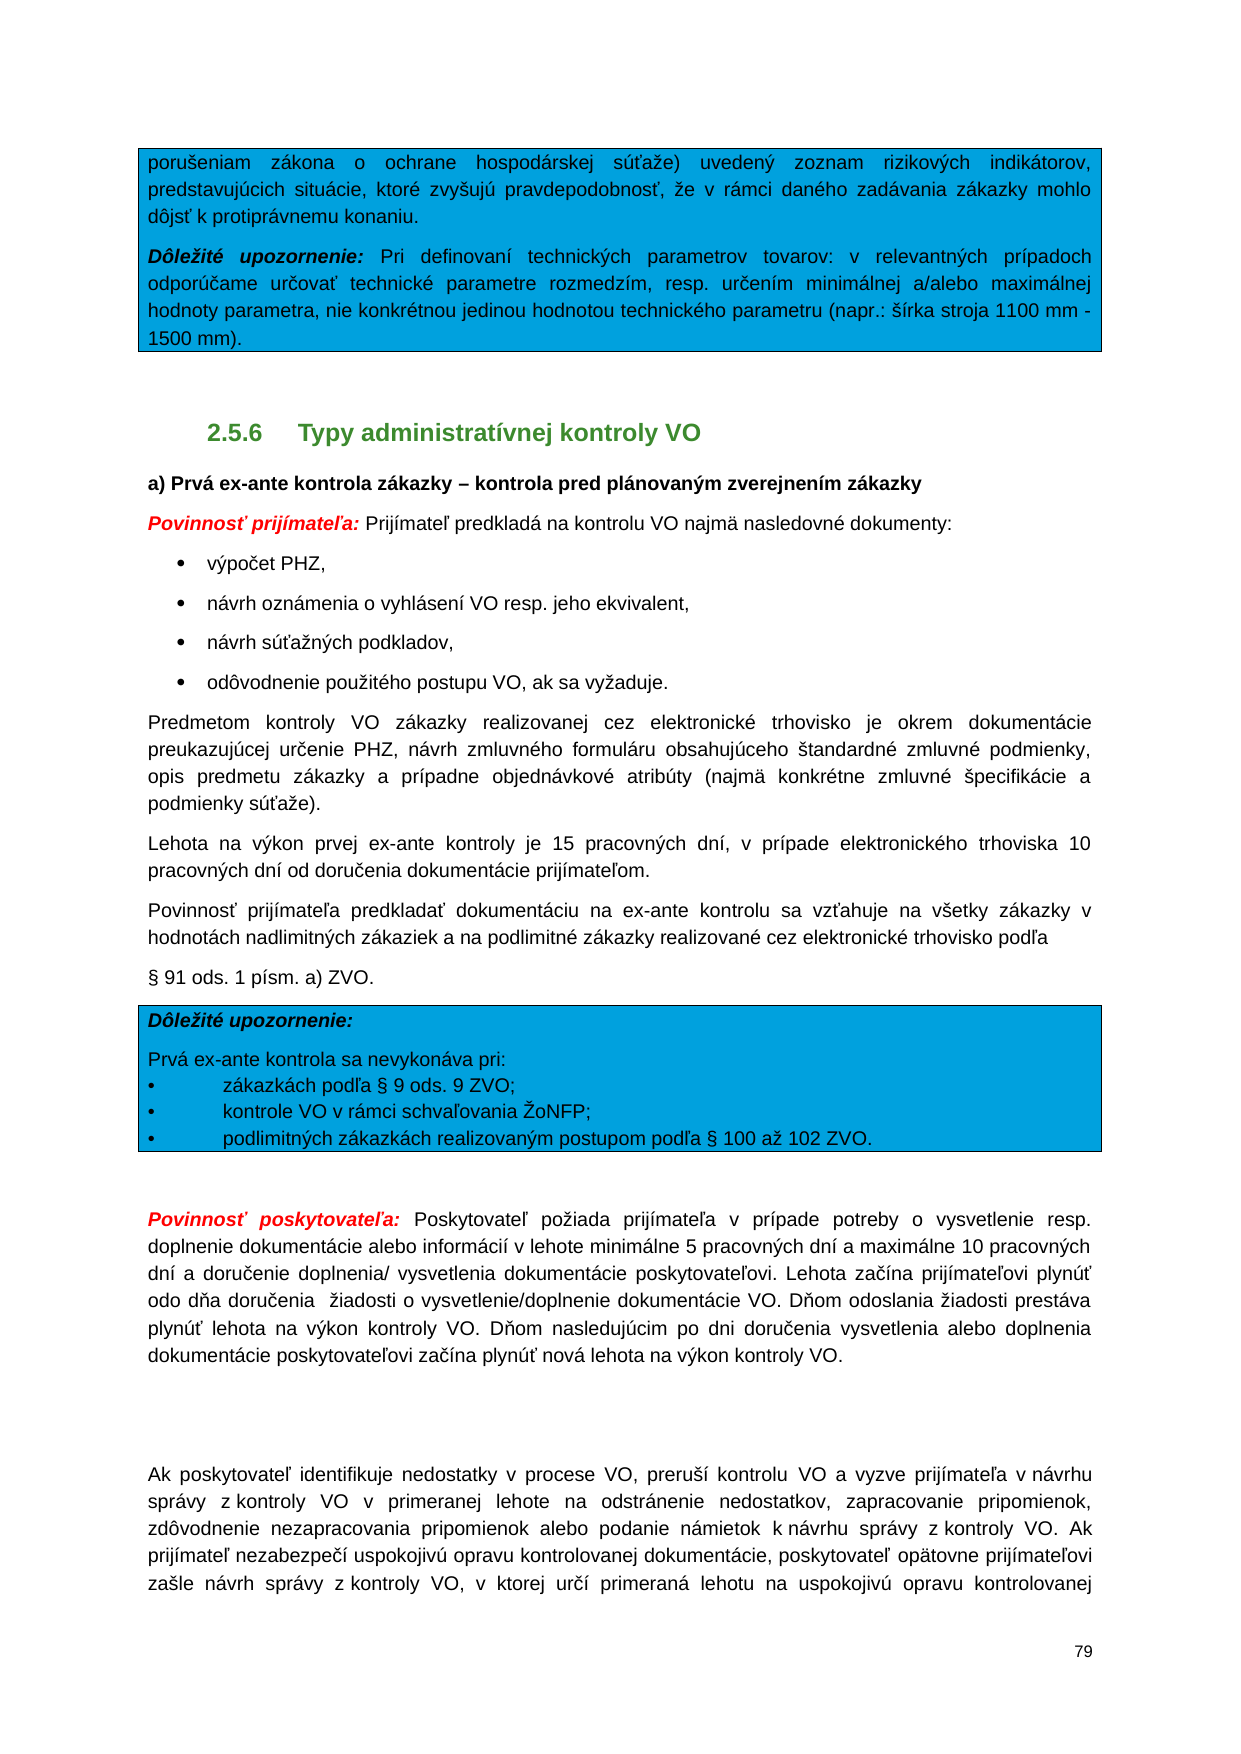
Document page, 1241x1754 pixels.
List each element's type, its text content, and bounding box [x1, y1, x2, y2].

text výpočet PHZ, [177, 552, 1092, 574]
text Dôležité upozornenie: Pri definovaní technických parametrov tovarov: v relevantných prípadoch odporúčame určovať technické parametre rozmedzím, resp. určením minimálnej a/alebo maximálnej hodnoty parametra, nie konkrétnou jedinou hodnotou technického parametru (napr.: šírka stroja 1100 mm - 1500 mm). [139, 242, 1101, 351]
text • podlimitných zákazkách realizovaným postupom podľa § 100 až 102 ZVO. [139, 1123, 1101, 1151]
text Povinnosť prijímateľa predkladať dokumentáciu na ex-ante kontrolu sa vzťahuje na všetky zákazky v hodnotách nadlimitných zákaziek a na podlimitné zákazky realizované cez elektronické trhovisko podľa [148, 899, 1092, 949]
text Povinnosť prijímateľa: Prijímateľ predkladá na kontrolu VO najmä nasledovné dokumenty: [148, 512, 1092, 534]
text návrh súťažných podkladov, [177, 631, 1092, 654]
text Prvá ex-ante kontrola sa nevykonáva pri: [139, 1045, 1101, 1071]
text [148, 1463, 1092, 1594]
text Lehota na výkon prvej ex-ante kontroly je 15 pracovných dní, v prípade elektronického trhoviska 10 pracovných dní od doručenia dokumentácie prijímateľom. [148, 832, 1092, 882]
text • zákazkách podľa § 9 ods. 9 ZVO; [139, 1071, 1101, 1097]
subtitle Typy administratívnej kontroly VO [207, 418, 1092, 447]
text a) Prvá ex-ante kontrola zákazky – kontrola pred plánovaným zverejnením zákazky [148, 472, 1092, 495]
text návrh oznámenia o vyhlásení VO resp. jeho ekvivalent, [177, 591, 1092, 614]
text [139, 149, 1101, 228]
text § 91 ods. 1 písm. a) ZVO. [148, 966, 1092, 988]
text Predmetom kontroly VO zákazky realizovanej cez elektronické trhovisko je okrem dokumentácie preukazujúcej určenie PHZ, návrh zmluvného formuláru obsahujúceho štandardné zmluvné podmienky, opis predmetu zákazky a prípadne objednávkové atribúty (najmä konkrétne zmluvné špecifikácie a podmienky súťaže). [148, 711, 1092, 815]
text • kontrole VO v rámci schvaľovania ŽoNFP; [139, 1097, 1101, 1123]
text odôvodnenie použitého postupu VO, ak sa vyžaduje. [177, 671, 1092, 694]
text Povinnosť poskytovateľa: Poskytovateľ požiada prijímateľa v prípade potreby o vysvetlenie resp. doplnenie dokumentácie alebo informácií v lehote minimálne 5 pracovných dní a maximálne 10 pracovných dní a doručenie doplnenia/ vysvetlenia dokumentácie poskytovateľovi. Lehota začína prijímateľovi plynúť odo dňa doručenia žiadosti o vysvetlenie/doplnenie dokumentácie VO. Dňom odoslania žiadosti prestáva plynúť lehota na výkon kontroly VO. Dňom nasledujúcim po dni doručenia vysvetlenia alebo doplnenia dokumentácie poskytovateľovi začína plynúť nová lehota na výkon kontroly VO. [148, 1208, 1092, 1366]
text Dôležité upozornenie: [139, 1006, 1101, 1031]
